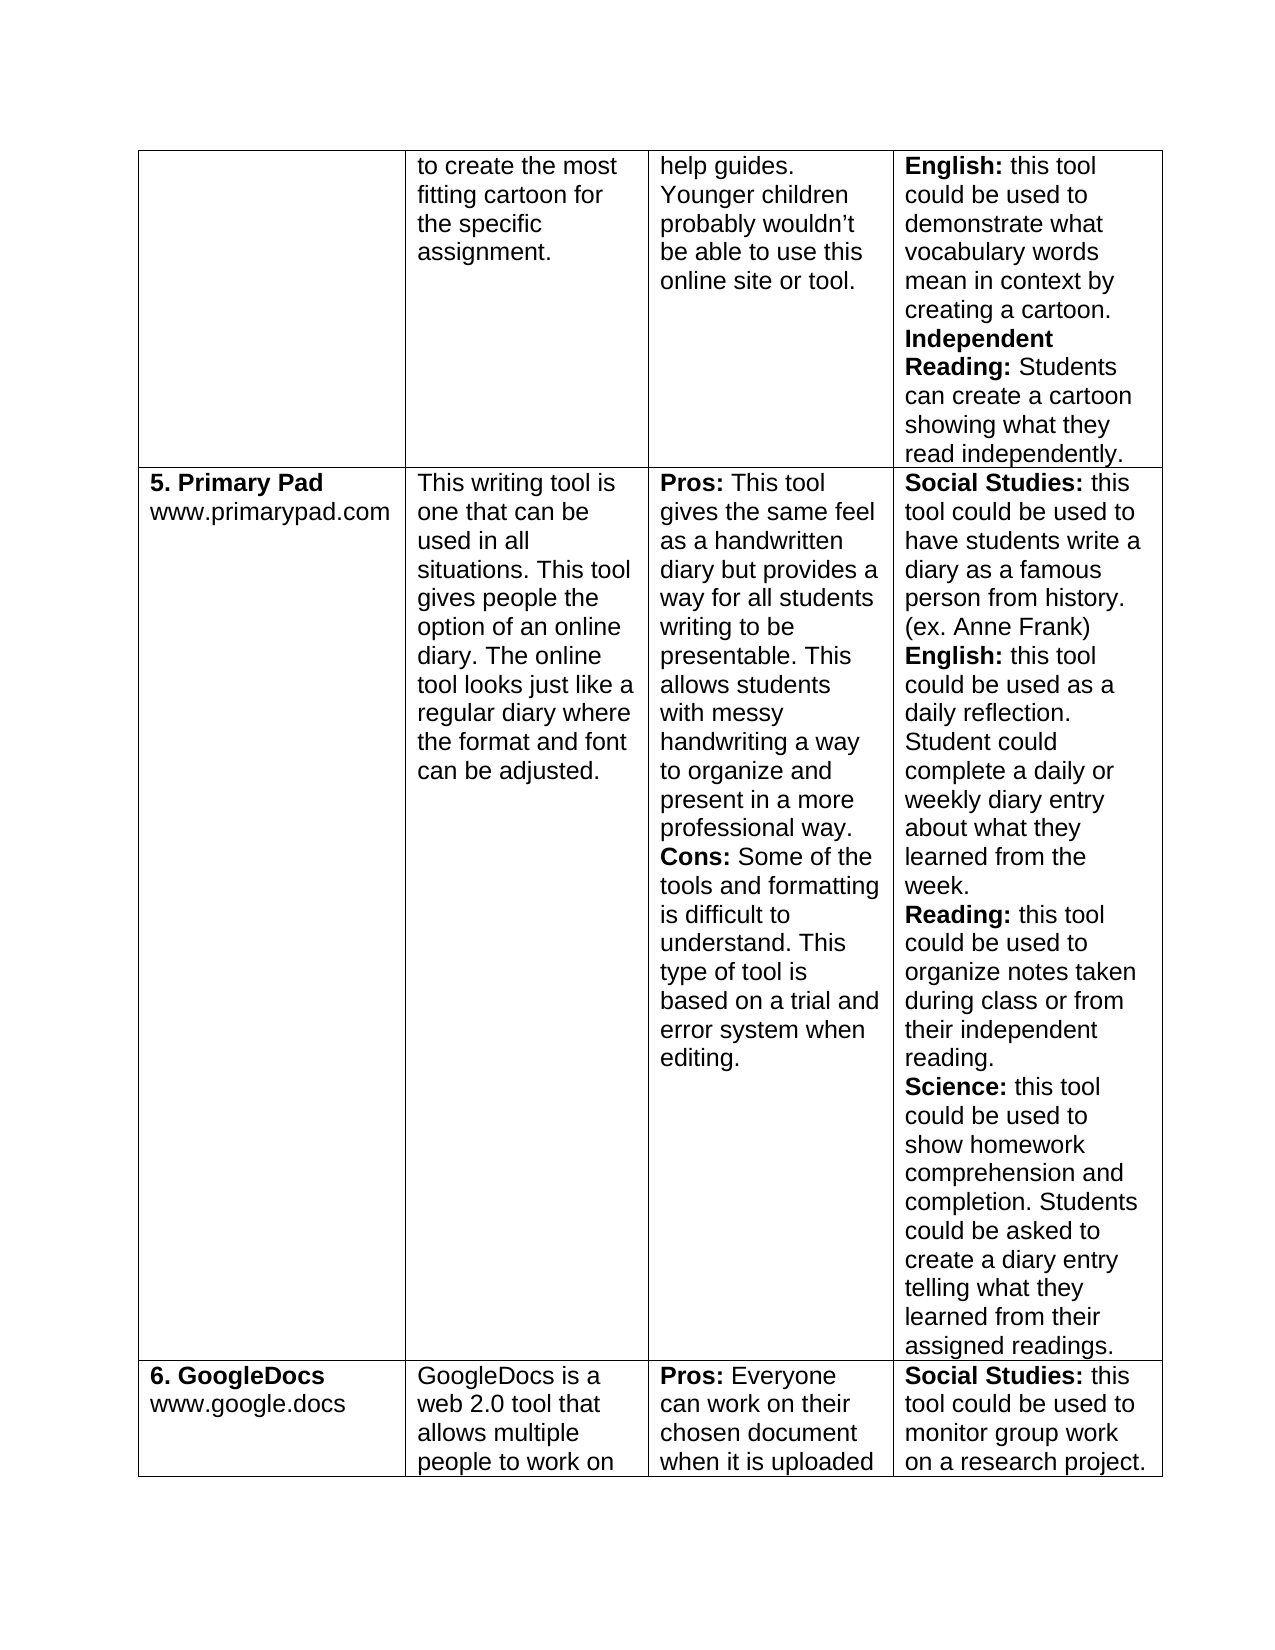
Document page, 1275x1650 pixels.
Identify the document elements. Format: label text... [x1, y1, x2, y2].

table_cell Pros: This tool gives the same feel as a handwritten diary but provides a way for all students writing to be presentable. This allows students with messy handwriting a way to organize and present in a more professional way. Cons: Some of the tools and formatting is difficult to understand. This type of tool is based on a trial and error system when editing. [649, 468, 893, 1359]
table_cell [139, 1361, 405, 1476]
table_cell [649, 151, 893, 467]
table_cell Social Studies: this tool could be used to have students write a diary as a famous person from history. (ex. Anne Frank) English: this tool could be used as a daily reflection. Student could complete a daily or weekly diary entry about what they learned from the week. Reading: this tool could be used to organize notes taken during class or from their independent reading. Science: this tool could be used to show homework comprehension and completion. Students could be asked to create a diary entry telling what they learned from their assigned readings. [894, 468, 1162, 1359]
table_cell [894, 1361, 1162, 1476]
table_cell 5. Primary Pad www.primarypad.com [139, 468, 405, 1359]
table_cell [649, 1361, 893, 1476]
table_cell This writing tool is one that can be used in all situations. This tool gives people the option of an online diary. The online tool looks just like a regular diary where the format and font can be adjusted. [406, 468, 648, 1359]
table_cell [406, 151, 648, 467]
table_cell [406, 1361, 648, 1476]
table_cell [894, 151, 1162, 467]
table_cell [139, 151, 405, 467]
